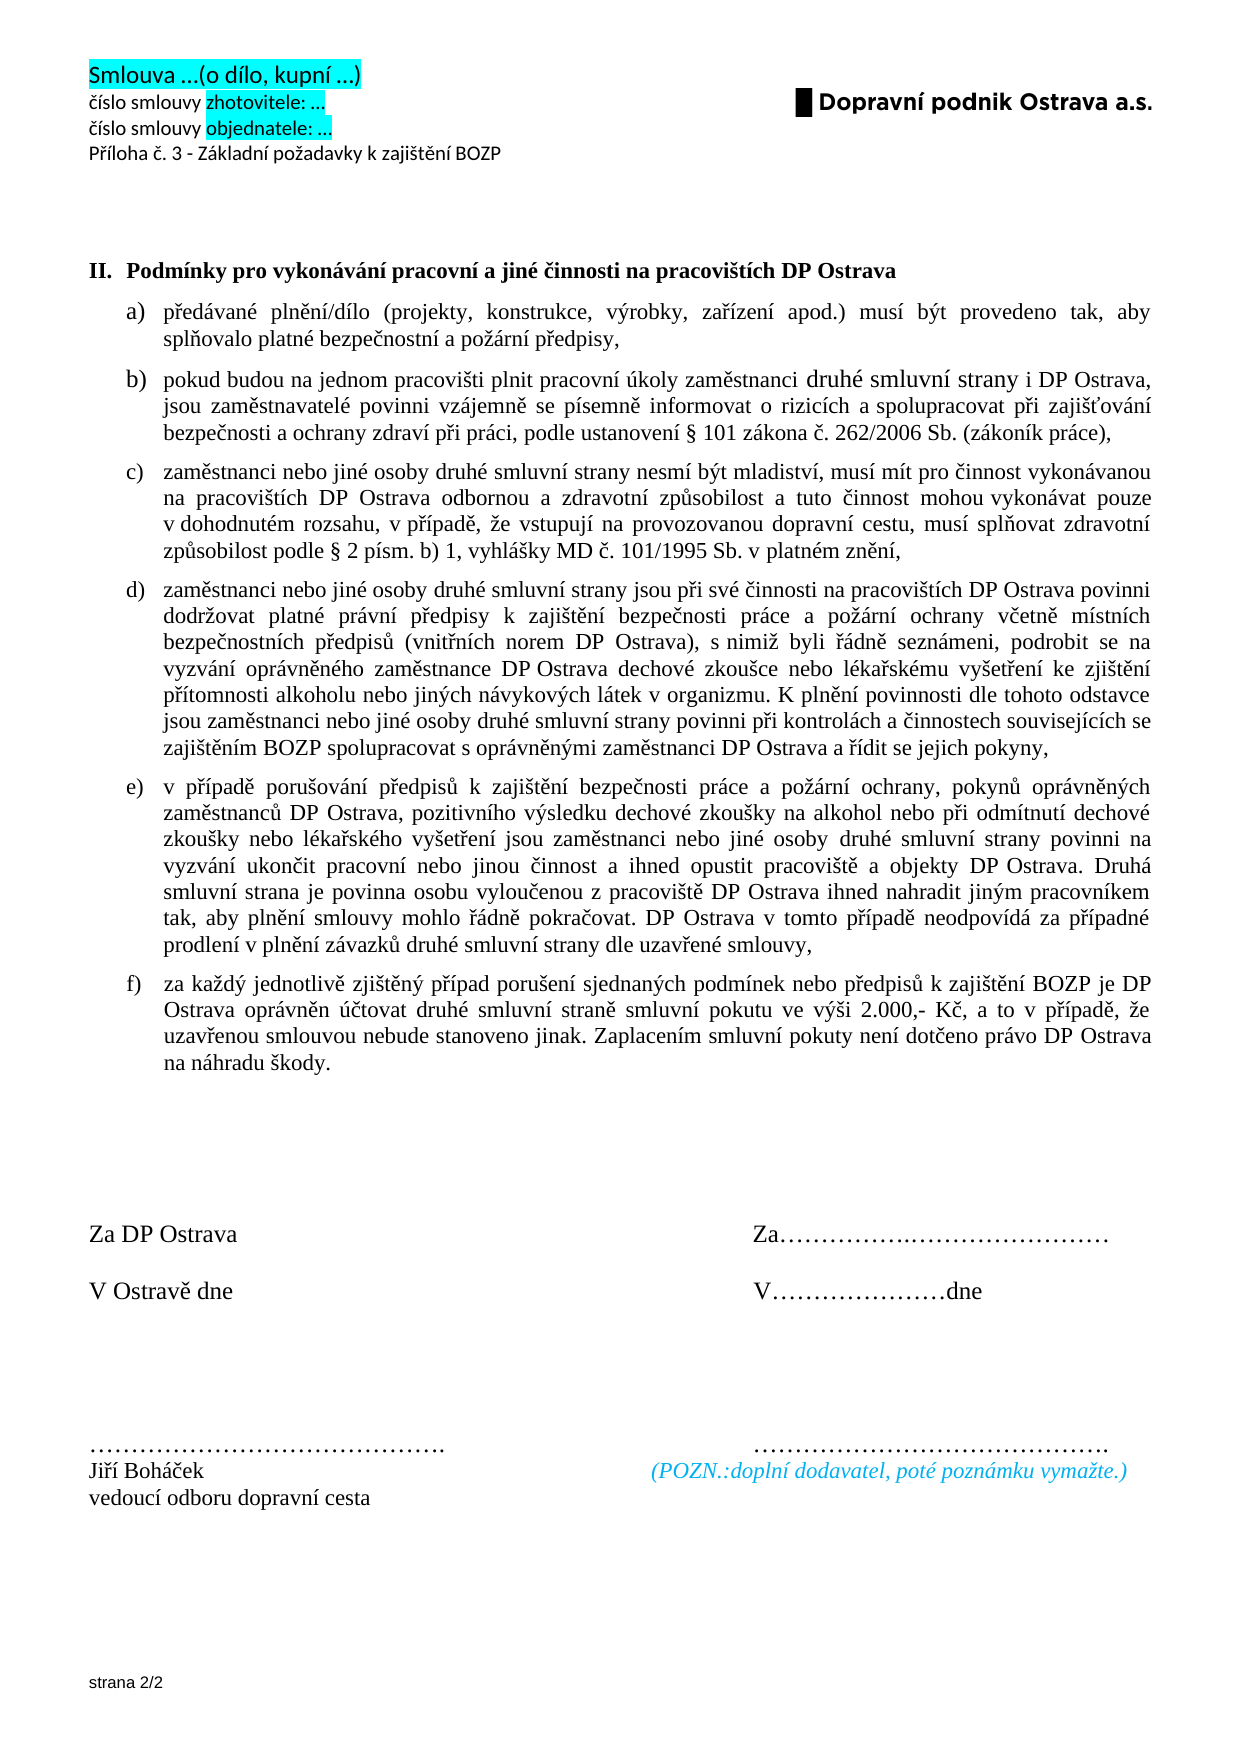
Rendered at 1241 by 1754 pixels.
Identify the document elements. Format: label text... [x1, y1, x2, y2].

text ……………………………………. ……………………………………. [89, 1429, 1152, 1458]
list zaměstnanci nebo jiné osoby druhé smluvní strany jsou při své činnosti na pracovištích DP Ostrava povinni dodržovat platné právní předpisy k zajištění bezpečnosti práce a požární ochrany včetně místních bezpečnostních předpisů (vnitřních norem DP Ostrava), s nimiž byli řádně seznámeni, podrobit se na vyzvání oprávněného zaměstnance DP Ostrava dechové zkoušce nebo lékařskému vyšetření ke zjištění přítomnosti alkoholu nebo jiných návykových látek v organizmu. K plnění povinnosti dle tohoto odstavce jsou zaměstnanci nebo jiné osoby druhé smluvní strany povinni při kontrolách a činnostech souvisejících se zajištěním BOZP spolupracovat s oprávněnými zaměstnanci DP Ostrava a řídit se jejich pokyny, [126, 576, 1152, 760]
text e) v případě porušování předpisů k zajištění bezpečnosti práce a požární ochrany, pokynů oprávněných zaměstnanců DP Ostrava, pozitivního výsledku dechové zkoušky na alkohol nebo při odmítnutí dechové zkoušky nebo lékařského vyšetření jsou zaměstnanci nebo jiné osoby druhé smluvní strany povinni na vyzvání ukončit pracovní nebo jinou činnost a ihned opustit pracoviště a objekty DP Ostrava. Druhá smluvní strana je povinna osobu vyloučenou z pracoviště DP Ostrava ihned nahradit jiným pracovníkem tak, aby plnění smlouvy mohlo řádně pokračovat. DP Ostrava v tomto případě neodpovídá za případné prodlení v plnění závazků druhé smluvní strany dle uzavřené smlouvy, [126, 773, 1152, 957]
picture [795, 88, 1152, 117]
text c) zaměstnanci nebo jiné osoby druhé smluvní strany nesmí být mladiství, musí mít pro činnost vykonávanou na pracovištích DP Ostrava odbornou a zdravotní způsobilost a tuto činnost mohou vykonávat pouze v dohodnutém rozsahu, v případě, že vstupují na provozovanou dopravní cestu, musí splňovat zdravotní způsobilost podle § 2 písm. b) 1, vyhlášky MD č. 101/1995 Sb. v platném znění, [126, 458, 1152, 563]
text V Ostravě dne V…………………dne [89, 1276, 1152, 1305]
text Za DP Ostrava Za…………….…………………… [89, 1219, 1152, 1248]
list předávané plnění/dílo (projekty, konstrukce, výrobky, zařízení apod.) musí být provedeno tak, aby splňovalo platné bezpečnostní a požární předpisy, [126, 296, 1152, 351]
list pokud budou na jednom pracovišti plnit pracovní úkoly zaměstnanci druhé smluvní strany i DP Ostrava, jsou zaměstnavatelé povinni vzájemně se písemně informovat o rizicích a spolupracovat při zajišťování bezpečnosti a ochrany zdraví při práci, podle ustanovení § 101 zákona č. 262/2006 Sb. (zákoník práce), [126, 364, 1152, 445]
text f) za každý jednotlivě zjištěný případ porušení sjednaných podmínek nebo předpisů k zajištění BOZP je DP Ostrava oprávněn účtovat druhé smluvní straně smluvní pokutu ve výši 2.000,- Kč, a to v případě, že uzavřenou smlouvou nebude stanoveno jinak. Zaplacením smluvní pokuty není dotčeno právo DP Ostrava na náhradu škody. [126, 970, 1152, 1075]
text II. Podmínky pro vykonávání pracovní a jiné činnosti na pracovištích DP Ostrava [89, 257, 1152, 284]
text Jiří Boháček (POZN.:doplní dodavatel, poté poznámku vymažte.) [89, 1458, 1152, 1484]
text vedoucí odboru dopravní cesta [89, 1484, 1152, 1510]
